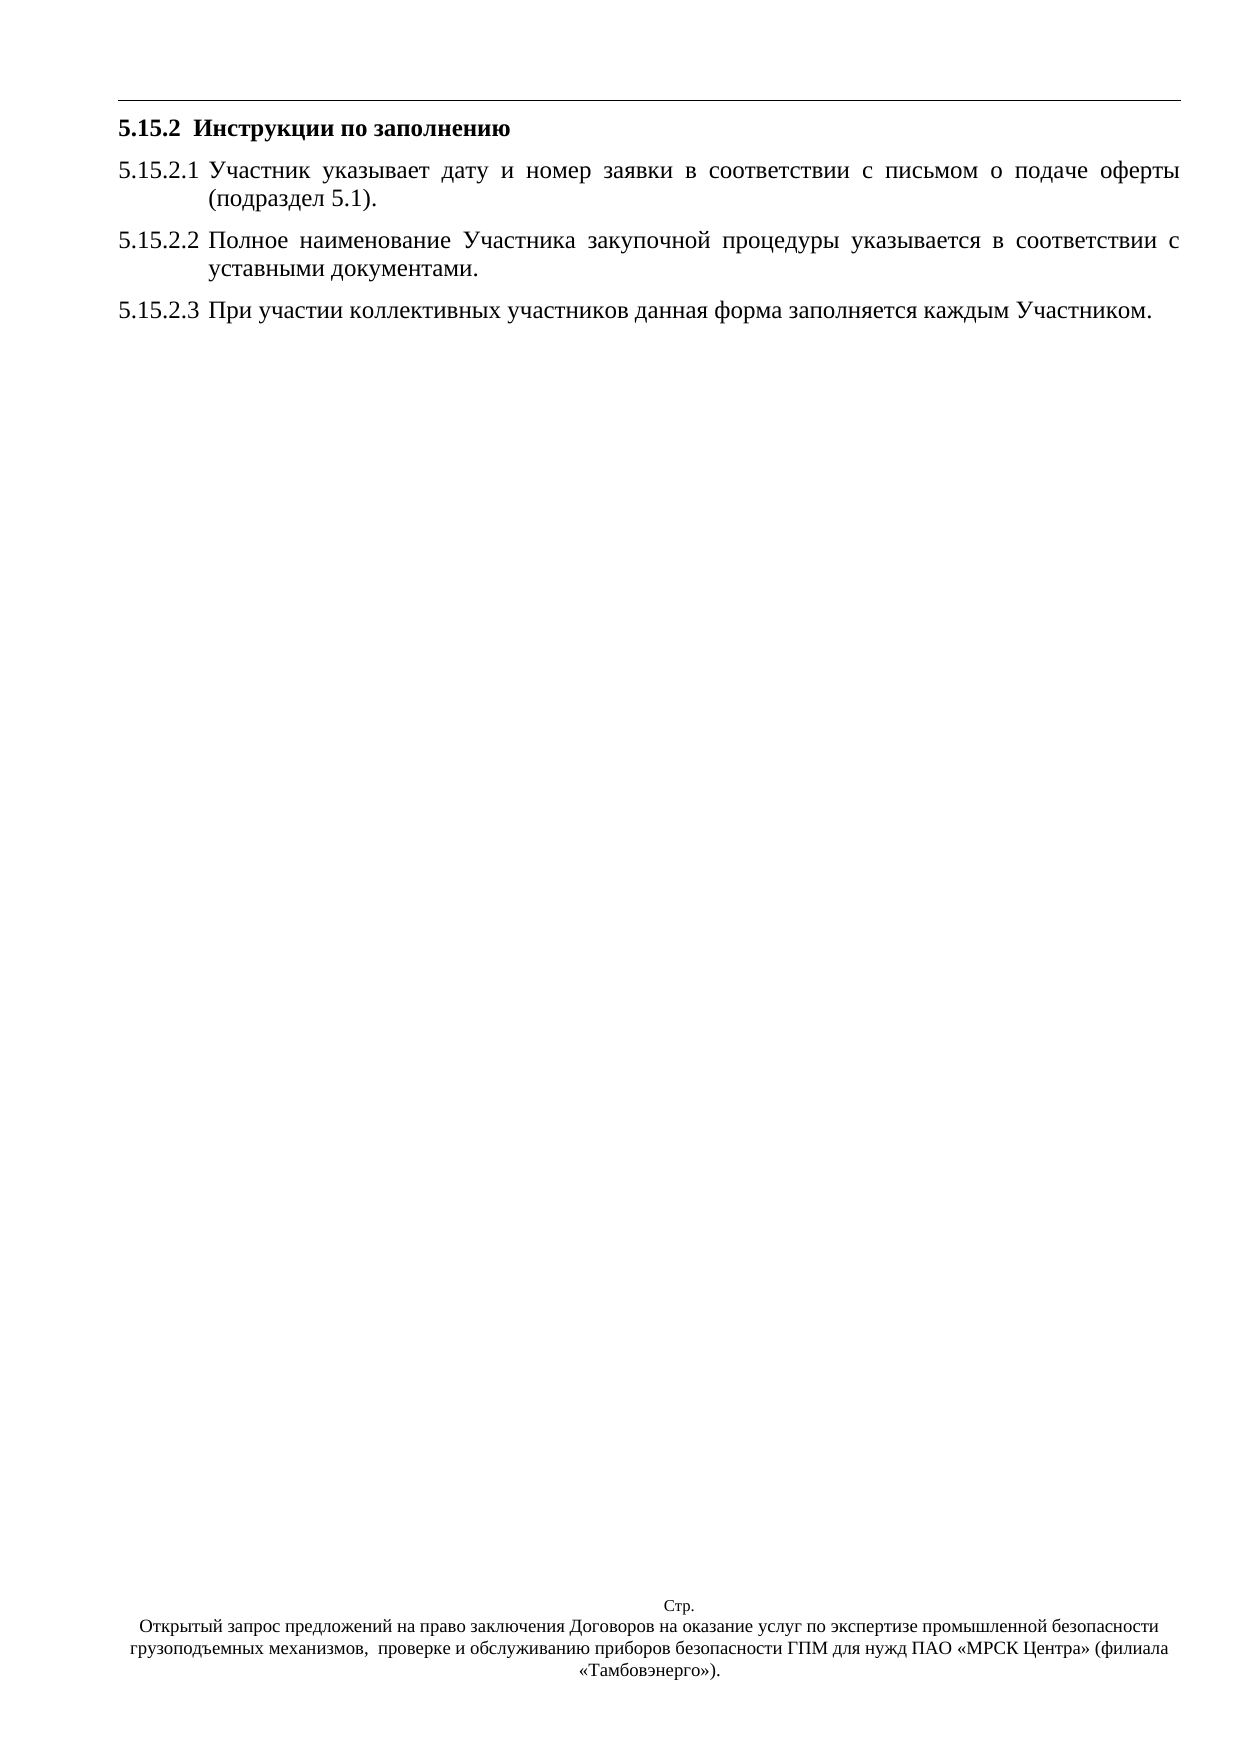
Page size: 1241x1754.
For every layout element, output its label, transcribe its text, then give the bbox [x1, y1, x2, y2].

list Участник указывает дату и номер заявки в соответствии с письмом о подаче оферты (подраздел 5.1). [118, 155, 1181, 212]
list Полное наименование Участника закупочной процедуры указывается в соответствии с уставными документами. [118, 225, 1181, 282]
subtitle Инструкции по заполнению [118, 113, 1181, 142]
list При участии коллективных участников данная форма заполняется каждым Участником. [118, 295, 1181, 323]
